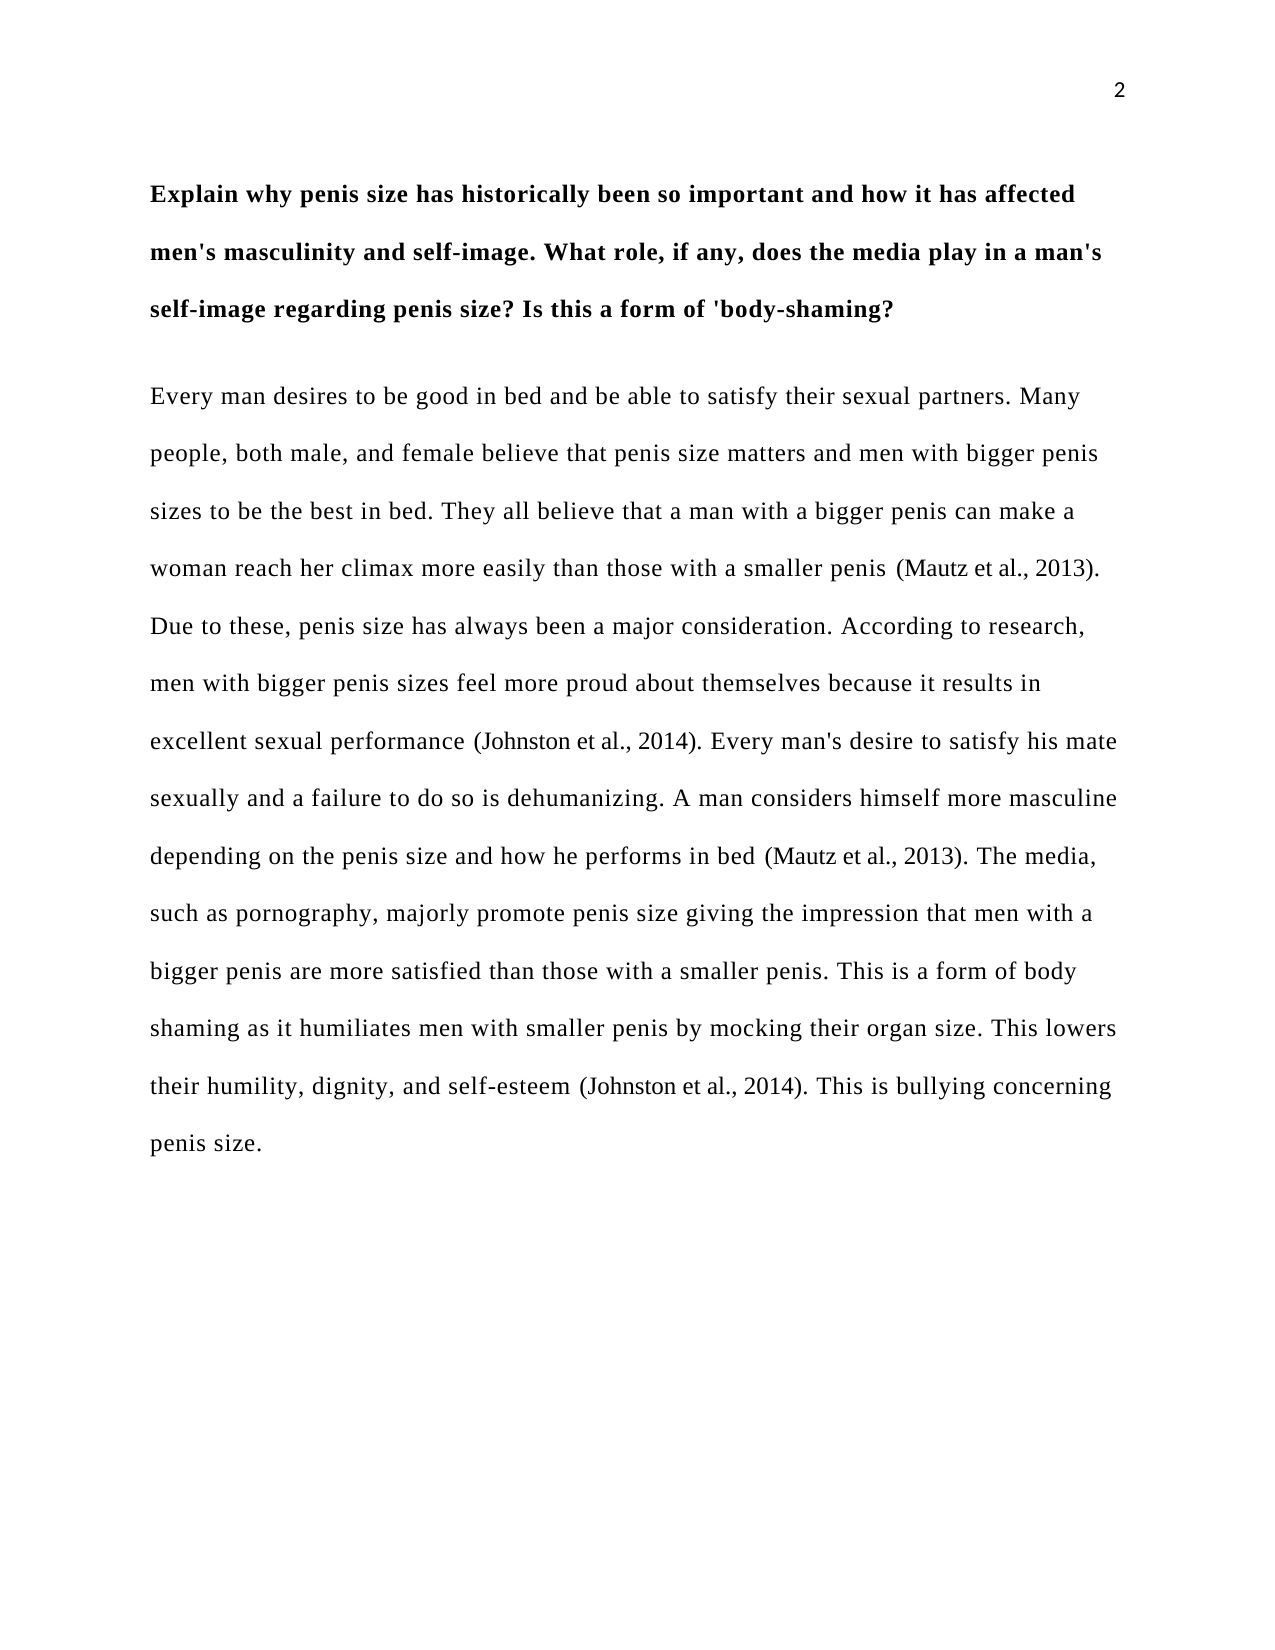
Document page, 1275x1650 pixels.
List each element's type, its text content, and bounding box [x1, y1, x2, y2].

text Every man desires to be good in bed and be able to satisfy their sexual partners. Many people, both male, and female believe that penis size matters and men with bigger penis sizes to be the best in bed. They all believe that a man with a bigger penis can make a woman reach her climax more easily than those with a smaller penis (Mautz et al., 2013). Due to these, penis size has always been a major consideration. According to research, men with bigger penis sizes feel more proud about themselves because it results in excellent sexual performance (Johnston et al., 2014). Every man's desire to satisfy his mate sexually and a failure to do so is dehumanizing. A man considers himself more masculine depending on the penis size and how he performs in bed (Mautz et al., 2013). The media, such as pornography, majorly promote penis size giving the impression that men with a bigger penis are more satisfied than those with a smaller penis. This is a form of body shaming as it humiliates men with smaller penis by mocking their organ size. This lowers their humility, dignity, and self-esteem (Johnston et al., 2014). This is bullying concerning penis size. [150, 381, 1125, 1157]
text Explain why penis size has historically been so important and how it has affected men's masculinity and self-image. What role, if any, does the media play in a man's self-image regarding penis size? Is this a form of 'body-shaming? [150, 179, 1125, 323]
